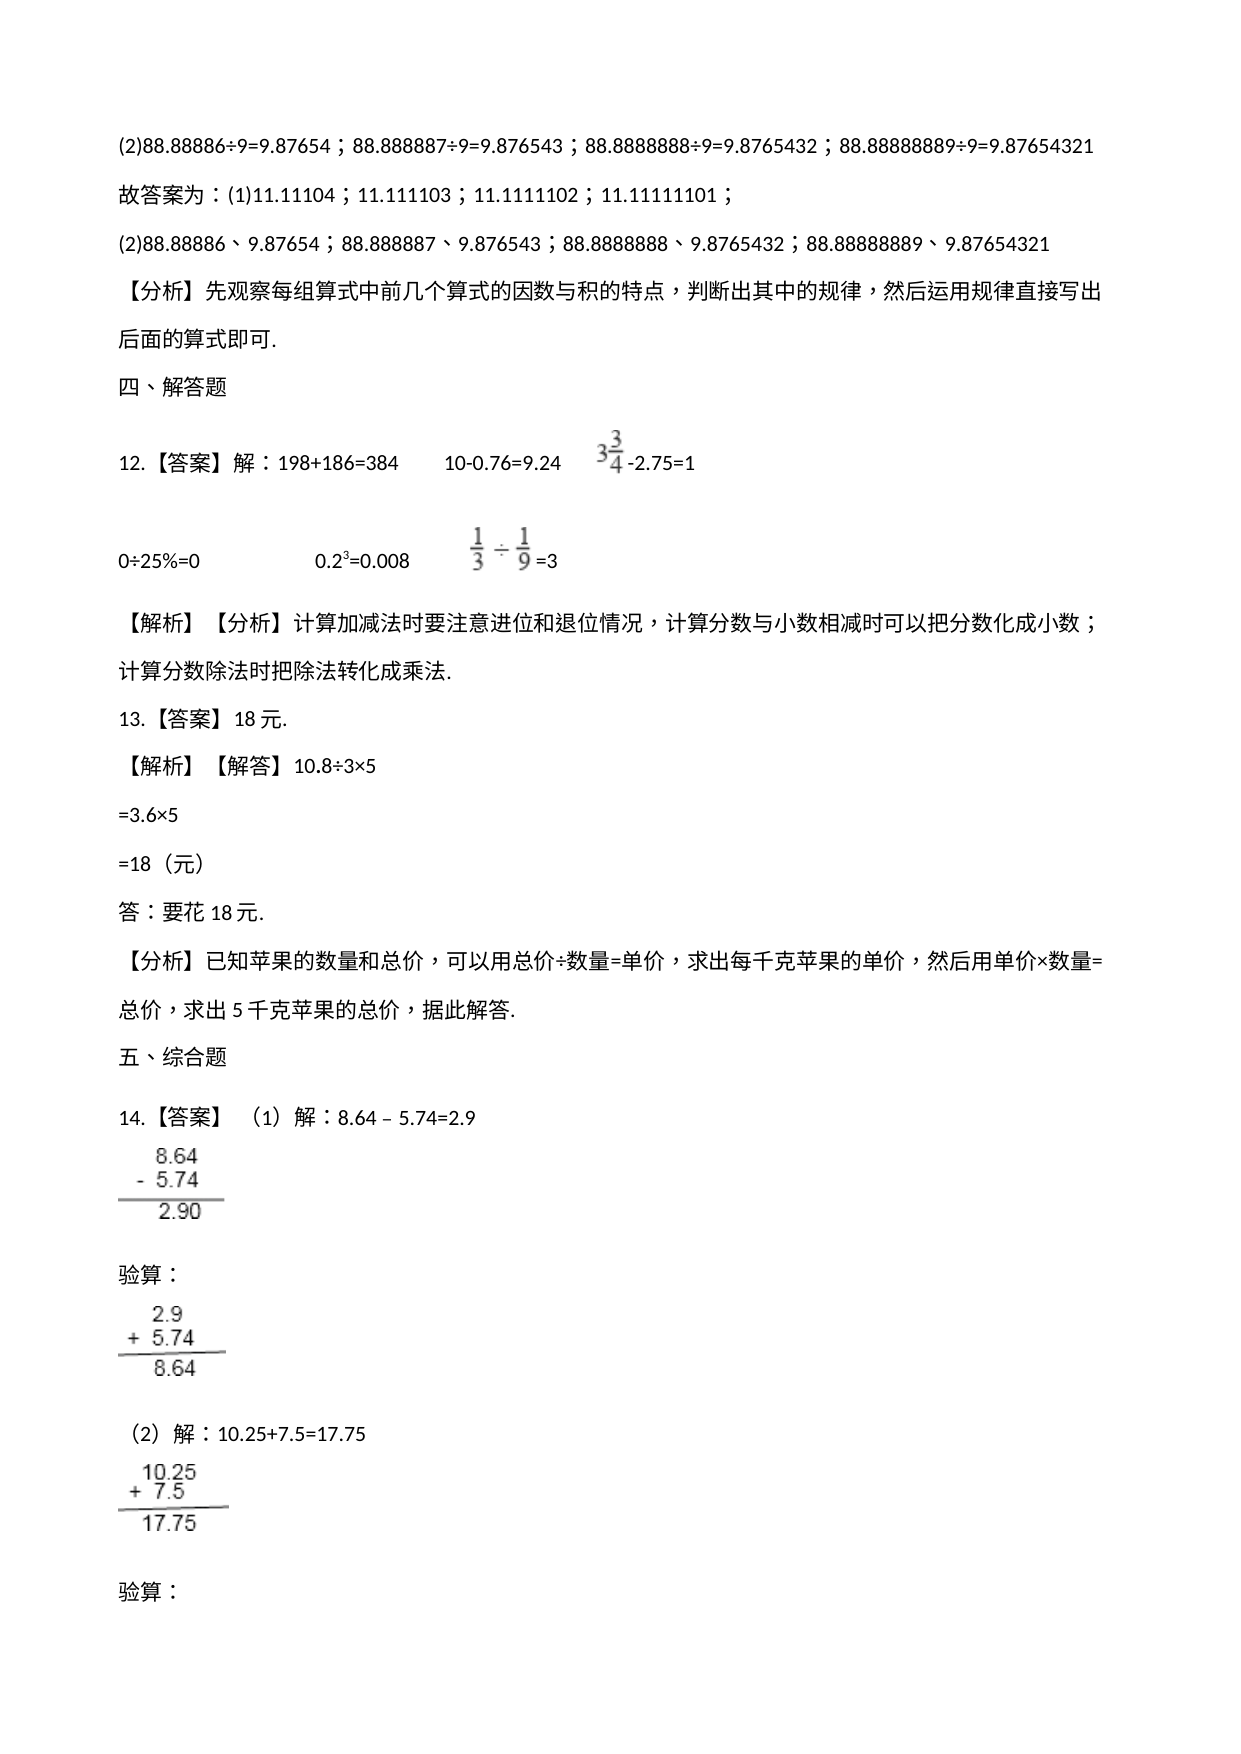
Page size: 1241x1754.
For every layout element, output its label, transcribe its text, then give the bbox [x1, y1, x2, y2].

text 验算： [118, 1576, 1122, 1608]
text 13.【答案】18元. [118, 702, 1122, 735]
text 五、综合题 [118, 1041, 1122, 1073]
text （2）解：10.25+7.5=17.75 [118, 1417, 1122, 1450]
text 12.【答案】解：198+186=384 10-0.76=9.24 -2.75=1 0÷25%=0 0.23=0.008 =3 [118, 430, 1122, 593]
text 【解析】【分析】计算加减法时要注意进位和退位情况，计算分数与小数相减时可以把分数化成小数；计算分数除法时把除法转化成乘法. [118, 606, 1122, 687]
text 四、解答题 [118, 371, 1122, 403]
text 14.【答案】 （1）解：8.64﹣5.74=2.9 [118, 1101, 1122, 1133]
text 【解析】【解答】10.8÷3×5 =3.6×5 =18（元） 答：要花18元. 【分析】已知苹果的数量和总价，可以用总价÷数量=单价，求出每千克苹果的单价，然后用单价×数量=总价，求出5千克苹果的总价，据此解答. [118, 750, 1122, 1026]
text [118, 129, 1122, 259]
picture [118, 1148, 225, 1219]
picture [118, 1306, 226, 1376]
text 验算： [118, 1259, 1122, 1292]
picture [118, 1464, 229, 1531]
picture [469, 527, 536, 572]
picture [596, 430, 628, 475]
text 【分析】先观察每组算式中前几个算式的因数与积的特点，判断出其中的规律，然后运用规律直接写出后面的算式即可. [118, 274, 1122, 356]
